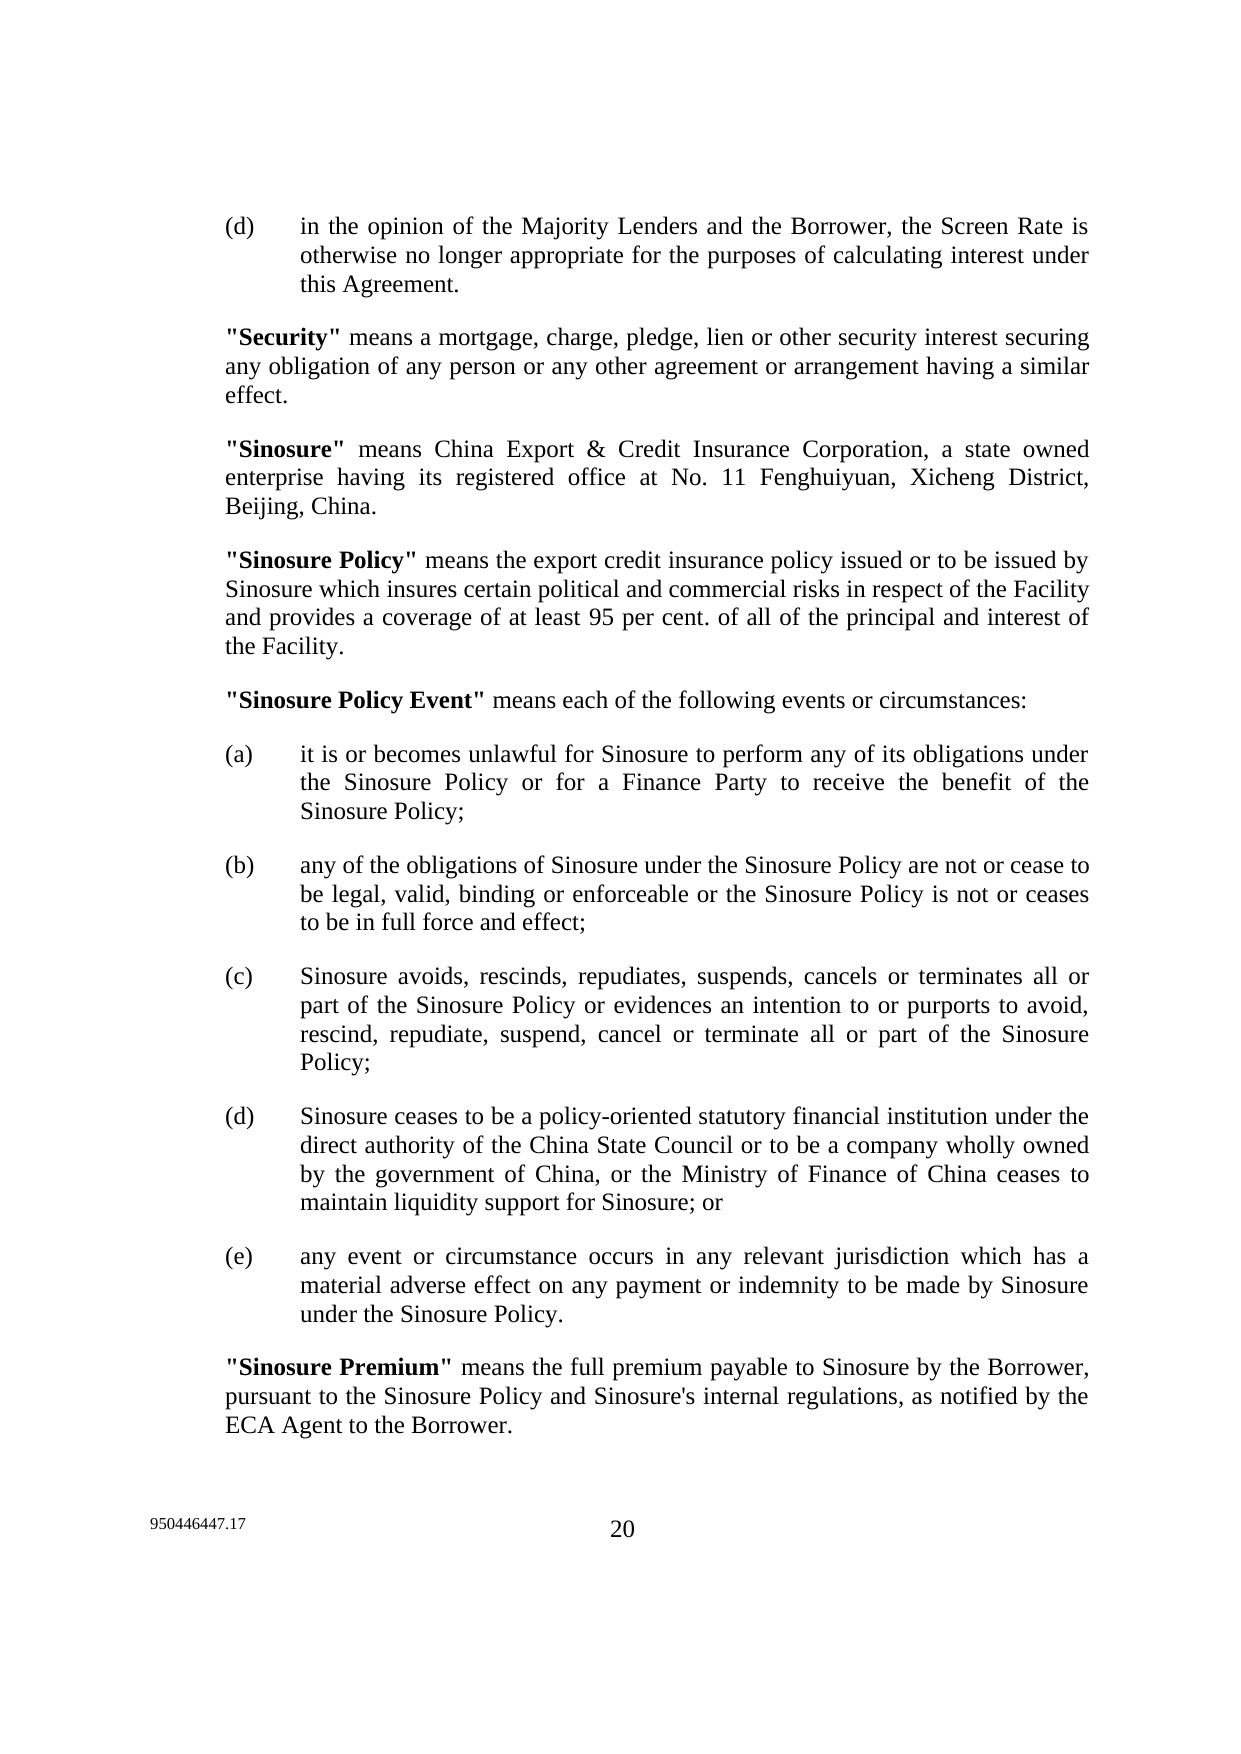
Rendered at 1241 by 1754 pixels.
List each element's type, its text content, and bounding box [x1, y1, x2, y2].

text Sinosure avoids, rescinds, repudiates, suspends, cancels or terminates all or part of the Sinosure Policy or evidences an intention to or purports to avoid, rescind, repudiate, suspend, cancel or terminate all or part of the Sinosure Policy; [225, 961, 1090, 1076]
text in the opinion of the Majority Lenders and the Borrower, the Screen Rate is otherwise no longer appropriate for the purposes of calculating interest under this Agreement. [225, 211, 1090, 297]
text it is or becomes unlawful for Sinosure to perform any of its obligations under the Sinosure Policy or for a Finance Party to receive the benefit of the Sinosure Policy; [225, 739, 1090, 825]
text Sinosure ceases to be a policy-oriented statutory financial institution under the direct authority of the China State Council or to be a company wholly owned by the government of China, or the Ministry of Finance of China ceases to maintain liquidity support for Sinosure; or [225, 1101, 1090, 1216]
text any of the obligations of Sinosure under the Sinosure Policy are not or cease to be legal, valid, binding or enforceable or the Sinosure Policy is not or ceases to be in full force and effect; [225, 850, 1090, 936]
text "Sinosure" means China Export & Credit Insurance Corporation, a state owned enterprise having its registered office at No. 11 Fenghuiyuan, Xicheng District, Beijing, China. [225, 434, 1090, 520]
text "Security" means a mortgage, charge, pledge, lien or other security interest securing any obligation of any person or any other agreement or arrangement having a similar effect. [225, 322, 1090, 409]
text "Sinosure Policy Event" means each of the following events or circumstances: [225, 685, 1090, 714]
text "Sinosure Premium" means the full premium payable to Sinosure by the Borrower, pursuant to the Sinosure Policy and Sinosure's internal regulations, as notified by the ECA Agent to the Borrower. [225, 1352, 1090, 1439]
text any event or circumstance occurs in any relevant jurisdiction which has a material adverse effect on any payment or indemnity to be made by Sinosure under the Sinosure Policy. [225, 1241, 1090, 1327]
text "Sinosure Policy" means the export credit insurance policy issued or to be issued by Sinosure which insures certain political and commercial risks in respect of the Facility and provides a coverage of at least 95 per cent. of all of the principal and interest of the Facility. [225, 545, 1090, 660]
